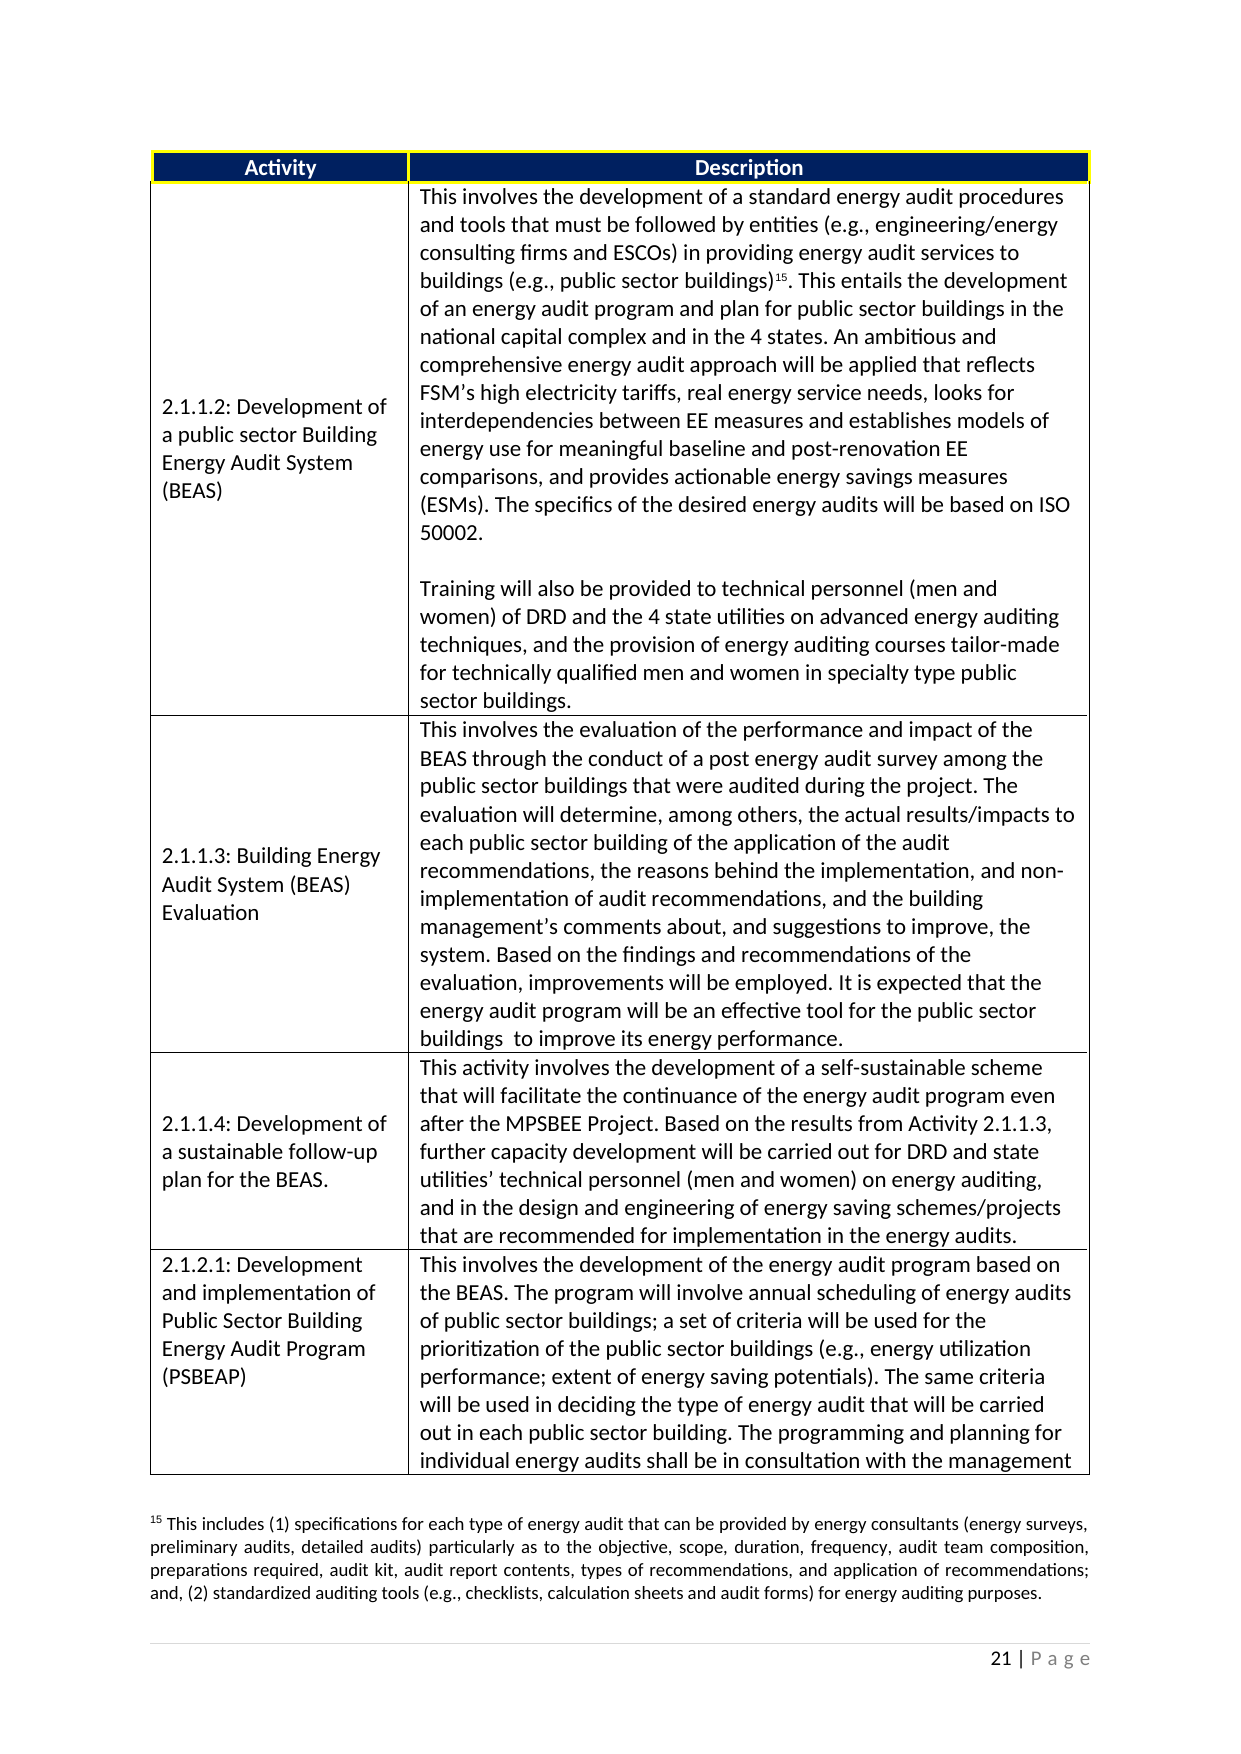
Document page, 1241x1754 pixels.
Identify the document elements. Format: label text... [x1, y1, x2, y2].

table_cell 2.1.1.3: Building Energy Audit System (BEAS) Evaluation [151, 716, 408, 1052]
table_cell 2.1.1.4: Development of a sustainable follow-up plan for the BEAS. [151, 1053, 408, 1249]
table_cell This involves the development of a standard energy audit procedures and tools that must be followed by entities (e.g., engineering/energy consulting firms and ESCOs) in providing energy audit services to buildings (e.g., public sector buildings). This entails the development of an energy audit program and plan for public sector buildings in the national capital complex and in the 4 states. An ambitious and comprehensive energy audit approach will be applied that reflects FSM’s high electricity tariffs, real energy service needs, looks for interdependencies between EE measures and establishes models of energy use for meaningful baseline and post-renovation EE comparisons, and provides actionable energy savings measures (ESMs). The specifics of the desired energy audits will be based on ISO 50002. Training will also be provided to technical personnel (men and women) of DRD and the 4 state utilities on advanced energy auditing techniques, and the provision of energy auditing courses tailor-made for technically qualified men and women in specialty type public sector buildings. [409, 181, 1089, 714]
table_header Description [410, 153, 1088, 181]
table_cell This involves the evaluation of the performance and impact of the BEAS through the conduct of a post energy audit survey among the public sector buildings that were audited during the project. The evaluation will determine, among others, the actual results/impacts to each public sector building of the application of the audit recommendations, the reasons behind the implementation, and non-implementation of audit recommendations, and the building management’s comments about, and suggestions to improve, the system. Based on the findings and recommendations of the evaluation, improvements will be employed. It is expected that the energy audit program will be an effective tool for the public sector buildings to improve its energy performance. [409, 715, 1089, 1052]
table_header Activity [154, 153, 407, 181]
table_cell 2.1.1.2: Development of a public sector Building Energy Audit System (BEAS) [151, 184, 408, 714]
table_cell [151, 1250, 408, 1474]
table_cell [409, 1249, 1089, 1474]
table_cell This activity involves the development of a self-sustainable scheme that will facilitate the continuance of the energy audit program even after the MPSBEE Project. Based on the results from Activity 2.1.1.3, further capacity development will be carried out for DRD and state utilities’ technical personnel (men and women) on energy auditing, and in the design and engineering of energy saving schemes/projects that are recommended for implementation in the energy audits. [409, 1052, 1089, 1249]
